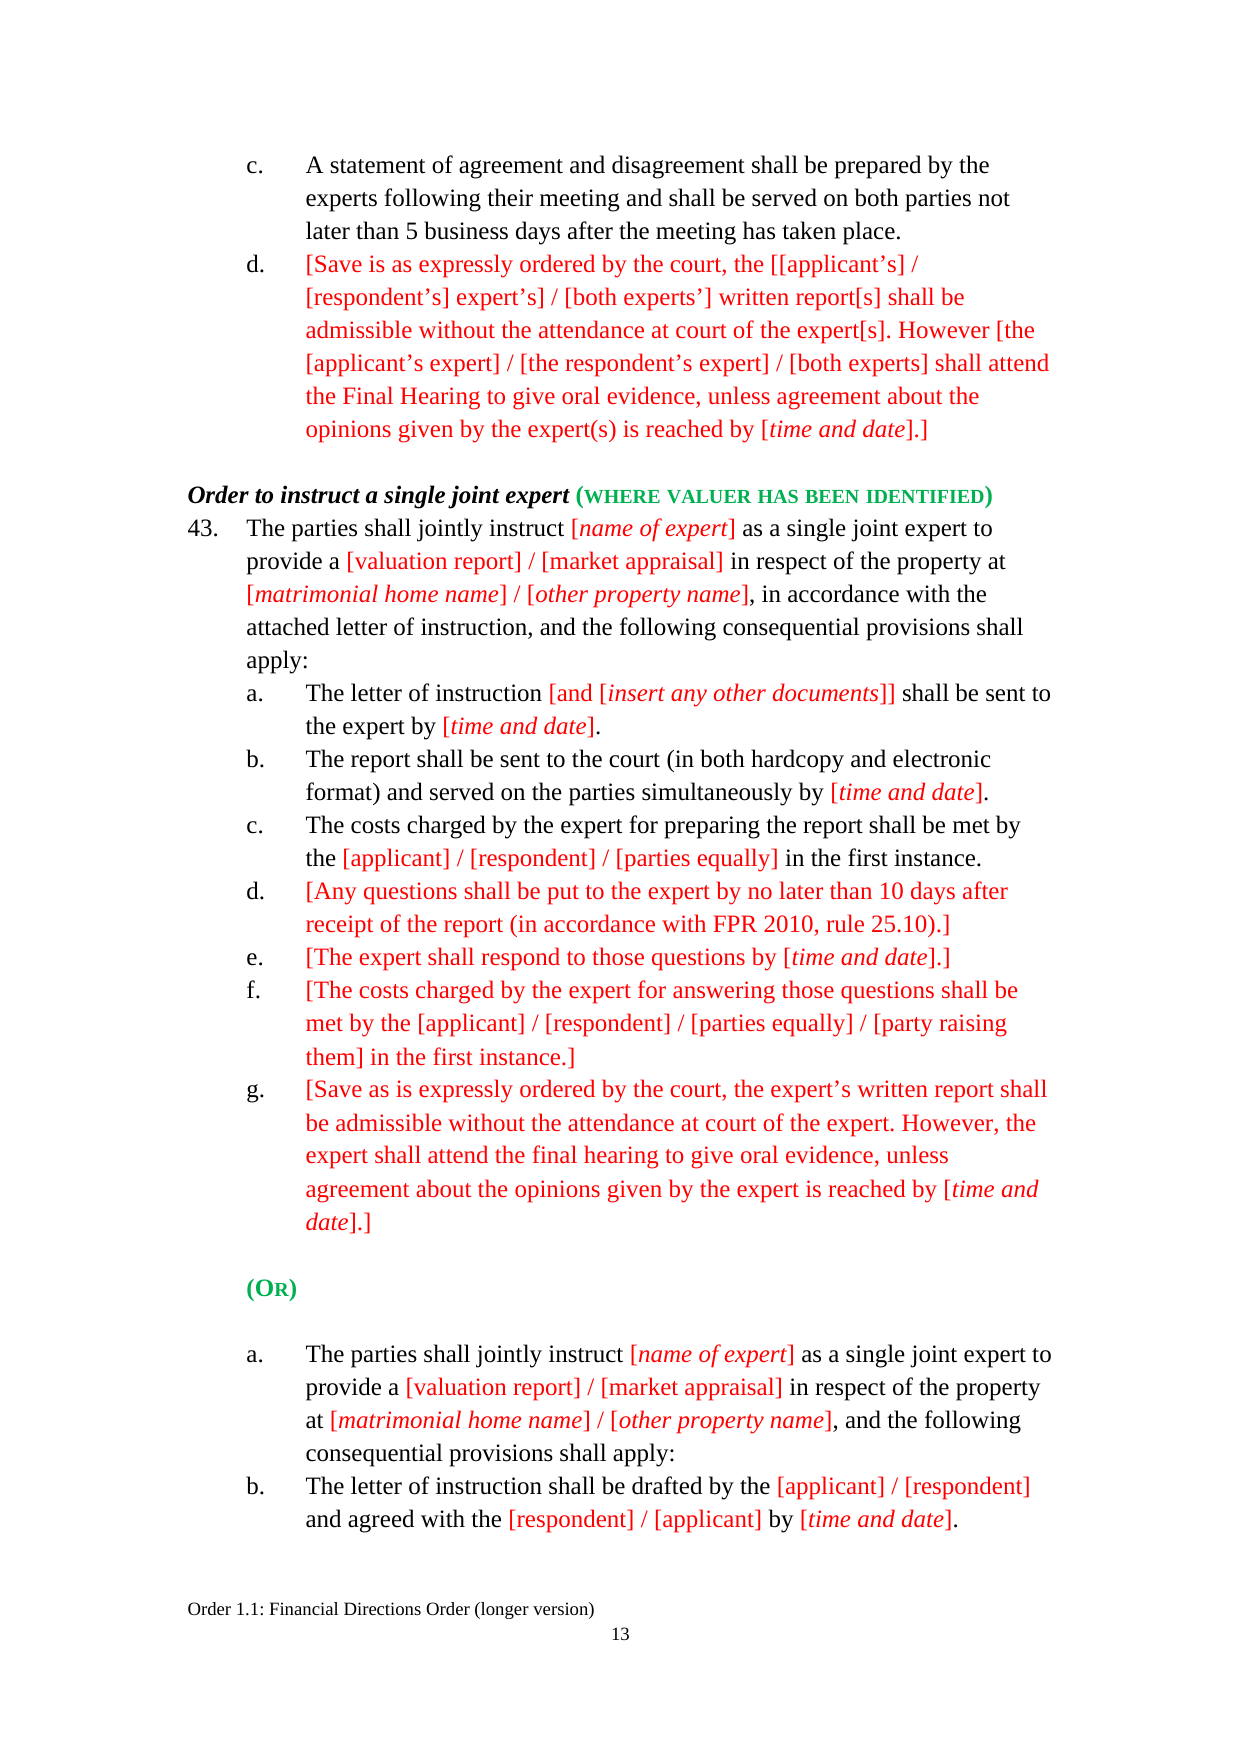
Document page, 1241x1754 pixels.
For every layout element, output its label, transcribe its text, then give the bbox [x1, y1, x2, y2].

list The letter of instruction [and [insert any other documents]] shall be sent to the expert by [time and date]. [246, 678, 1053, 740]
list [Save as is expressly ordered by the court, the expert’s written report shall be admissible without the attendance at court of the expert. However, the expert shall attend the final hearing to give oral evidence, unless agreement about the opinions given by the expert is reached by [time and date].] [246, 1074, 1053, 1235]
list [Any questions shall be put to the expert by no later than 10 days after receipt of the report (in accordance with FPR 2010, rule 25.10).] [246, 876, 1053, 938]
list The costs charged by the expert for preparing the report shall be met by the [applicant] / [respondent] / [parties equally] in the first instance. [246, 810, 1053, 872]
list [The expert shall respond to those questions by [time and date].] [246, 942, 1053, 971]
list The report shall be sent to the court (in both hardcopy and electronic format) and served on the parties simultaneously by [time and date]. [246, 744, 1053, 806]
list [The costs charged by the expert for answering those questions shall be met by the [applicant] / [respondent] / [parties equally] / [party raising them] in the first instance.] [246, 976, 1053, 1070]
text The parties shall jointly instruct [name of expert] as a single joint expert to provide a [valuation report] / [market appraisal] in respect of the property at [matrimonial home name] / [other property name], in accordance with the attached letter of instruction, and the following consequential provisions shall apply: [187, 513, 1053, 674]
list [Save is as expressly ordered by the court, the [[applicant’s] / [respondent’s] expert’s] / [both experts’] written report[s] shall be admissible without the attendance at court of the expert[s]. However [the [applicant’s expert] / [the respondent’s expert] / [both experts] shall attend the Final Hearing to give oral evidence, unless agreement about the opinions given by the expert(s) is reached by [time and date].] [246, 249, 1053, 443]
list (Or) [246, 1273, 1053, 1301]
list A statement of agreement and disagreement shall be prepared by the experts following their meeting and shall be served on both parties not later than 5 business days after the meeting has taken place. [246, 150, 1053, 245]
list The parties shall jointly instruct [name of expert] as a single joint expert to provide a [valuation report] / [market appraisal] in respect of the property at [matrimonial home name] / [other property name], and the following consequential provisions shall apply: [246, 1339, 1053, 1467]
list Order to instruct a single joint expert (where valuer has been identified) [187, 480, 1053, 509]
list The letter of instruction shall be drafted by the [applicant] / [respondent] and agreed with the [respondent] / [applicant] by [time and date]. [246, 1471, 1053, 1533]
